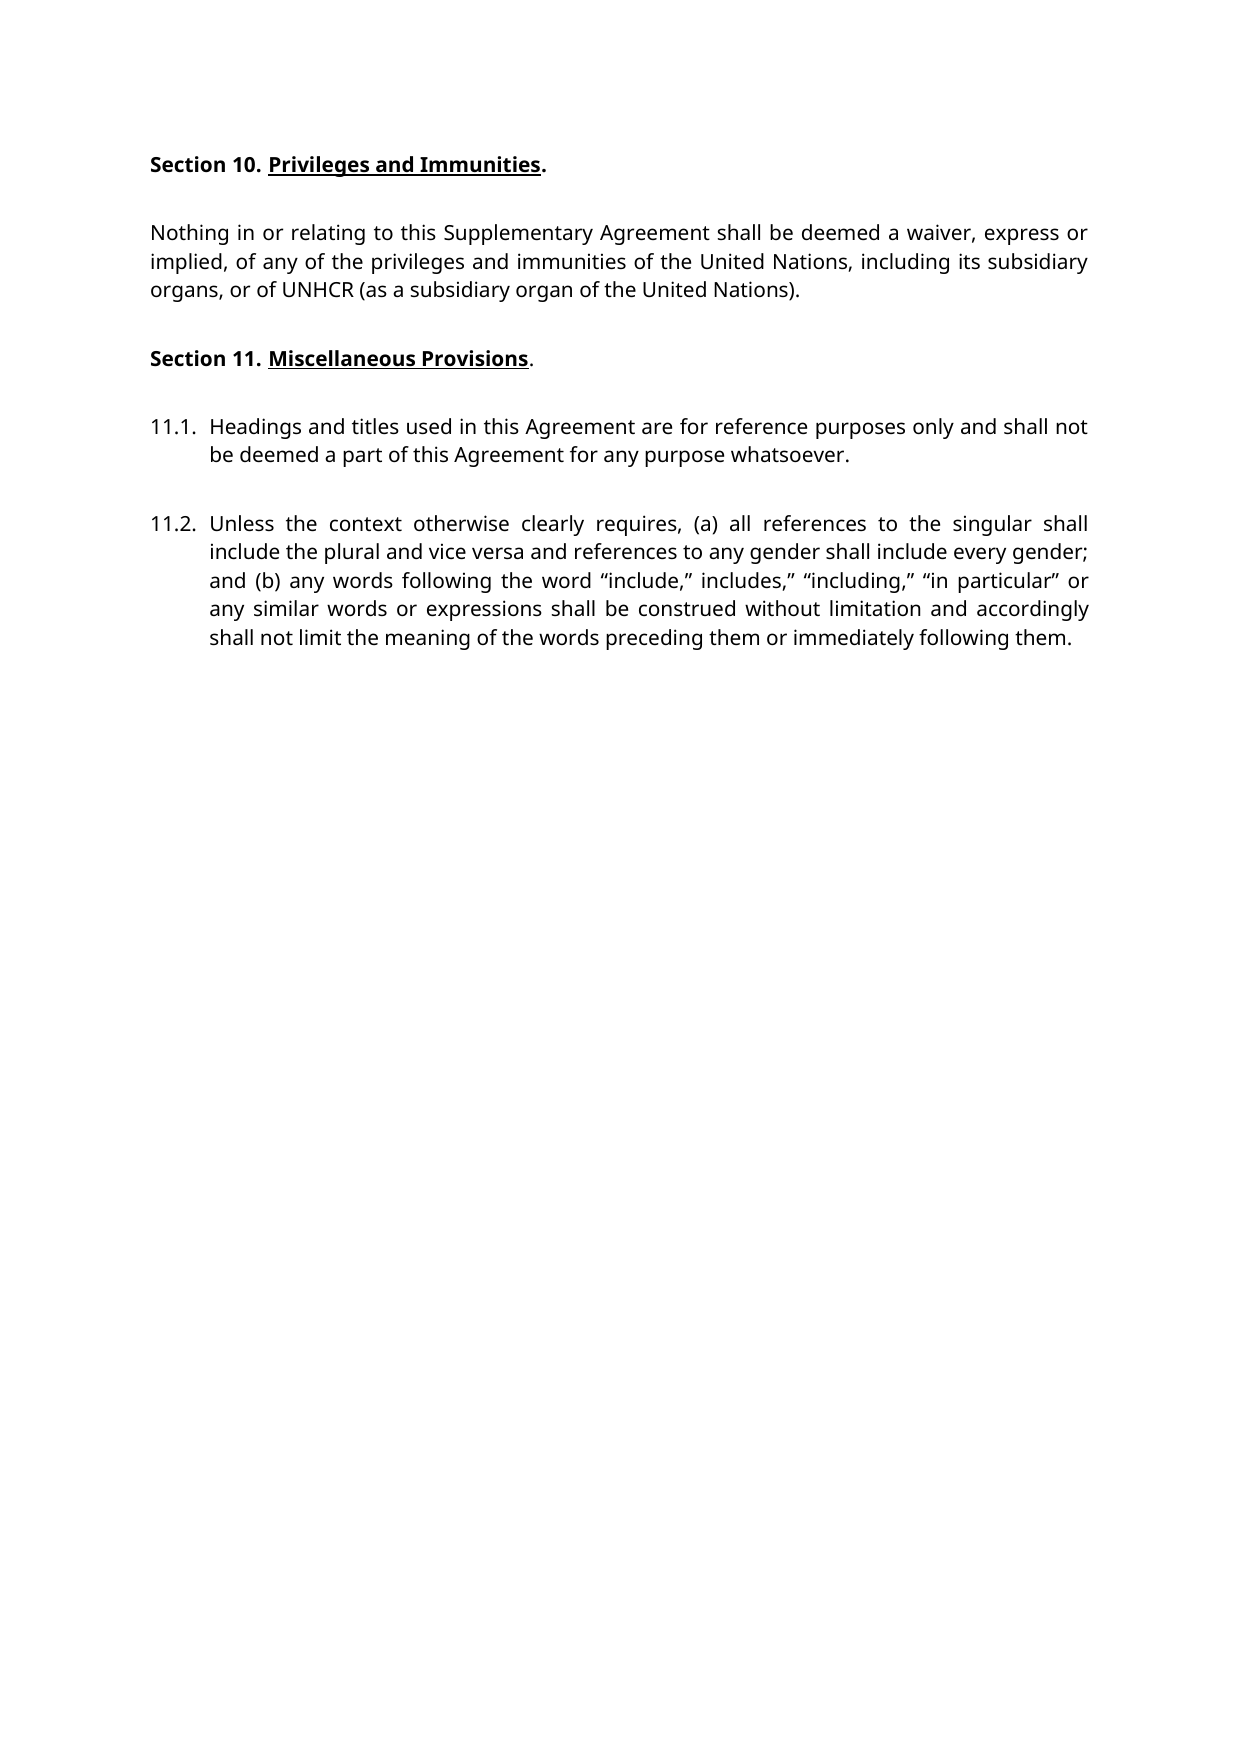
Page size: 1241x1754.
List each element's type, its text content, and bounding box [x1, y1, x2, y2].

list Privileges and Immunities. [150, 150, 1090, 178]
list Unless the context otherwise clearly requires, (a) all references to the singular shall include the plural and vice versa and references to any gender shall include every gender; and (b) any words following the word “include,” includes,” “including,” “in particular” or any similar words or expressions shall be construed without limitation and accordingly shall not limit the meaning of the words preceding them or immediately following them. [150, 509, 1090, 651]
list Miscellaneous Provisions. [150, 344, 1090, 372]
text Nothing in or relating to this Supplementary Agreement shall be deemed a waiver, express or implied, of any of the privileges and immunities of the United Nations, including its subsidiary organs, or of UNHCR (as a subsidiary organ of the United Nations). [150, 218, 1090, 304]
list Headings and titles used in this Agreement are for reference purposes only and shall not be deemed a part of this Agreement for any purpose whatsoever. [150, 412, 1090, 469]
